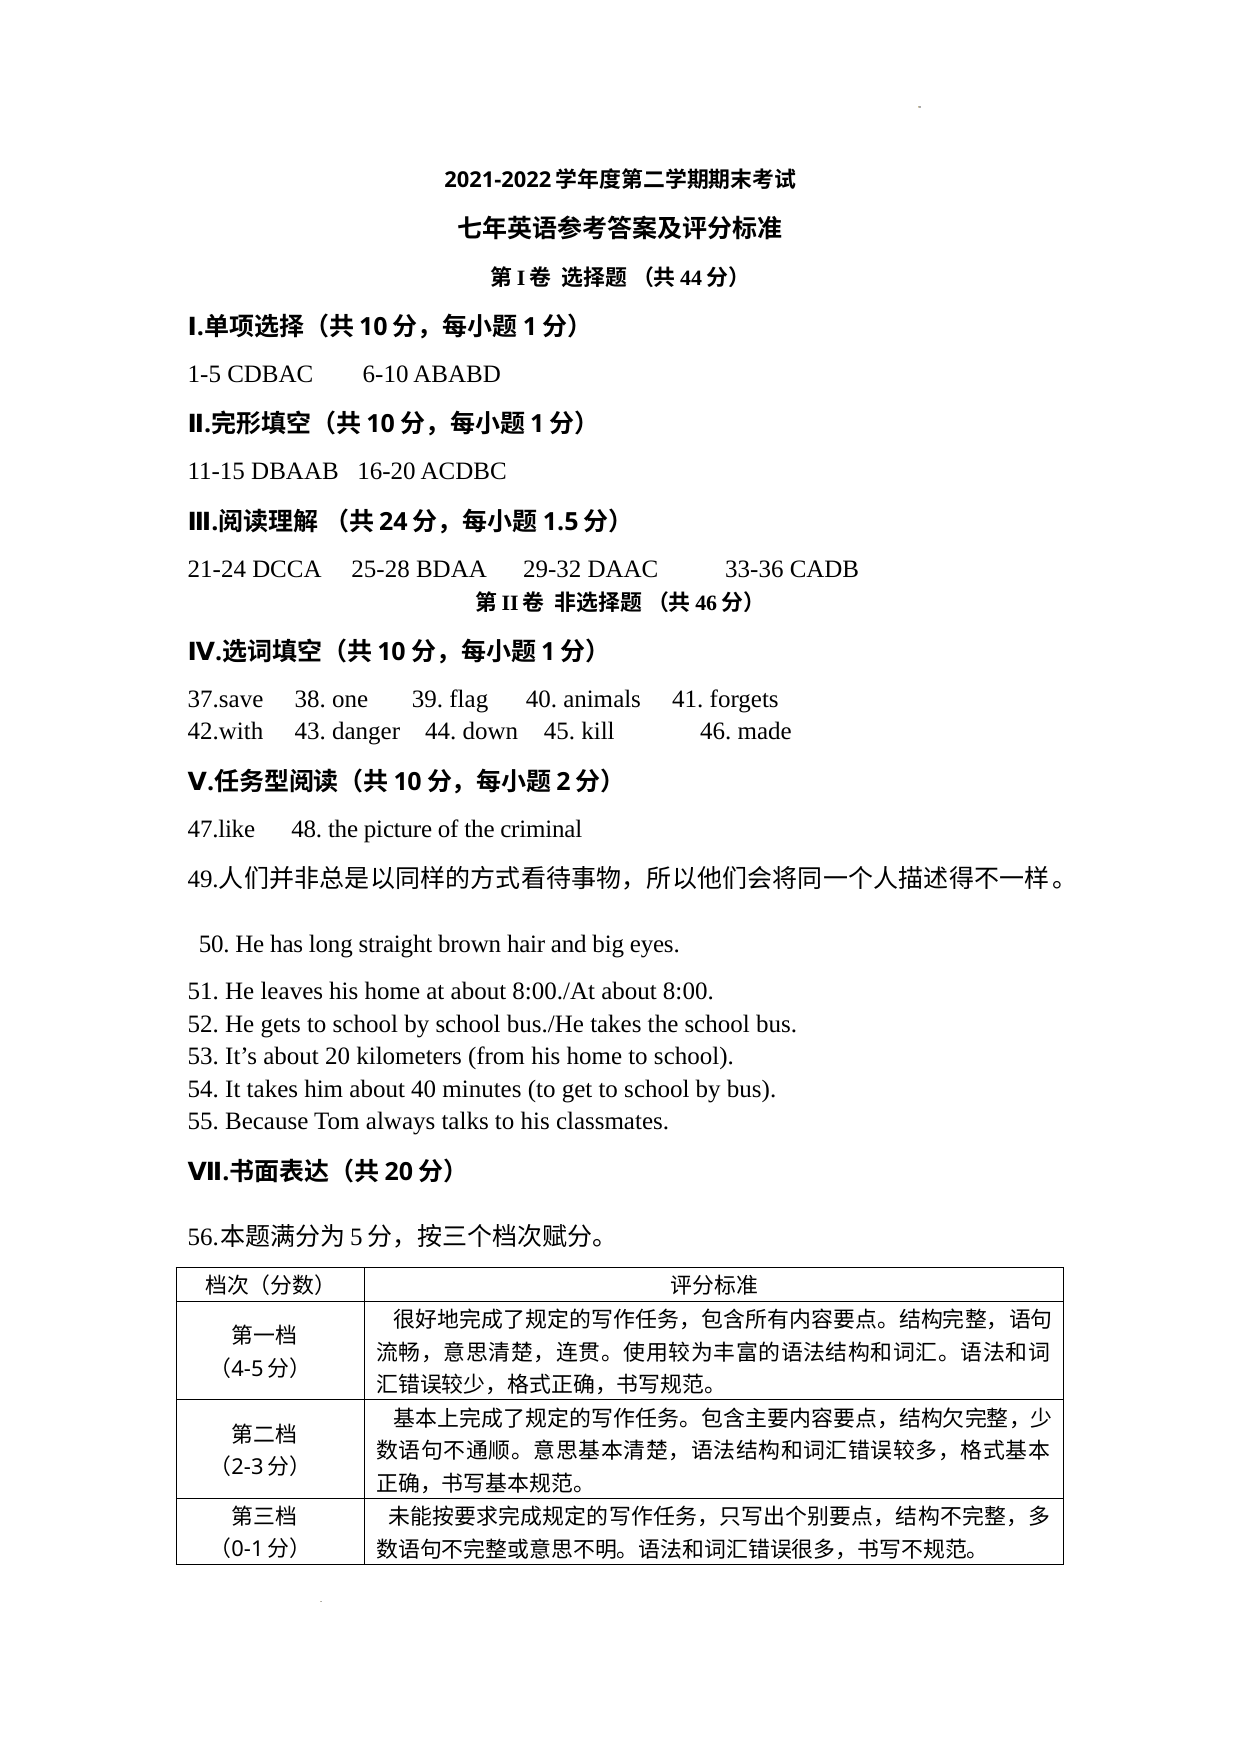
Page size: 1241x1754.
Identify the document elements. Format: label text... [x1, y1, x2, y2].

table_header 评分标准 [365, 1268, 1063, 1301]
text 七年英语参考答案及评分标准 [187, 194, 1053, 259]
list 本题满分为5分，按三个档次赋分。 [187, 1202, 1053, 1267]
text Ⅴ.任务型阅读（共10分，每小题2分） [187, 747, 1053, 812]
text 第I卷 选择题 （共44分） [187, 259, 1053, 292]
table_cell 第三档 （0-1分） [177, 1499, 364, 1564]
table_cell 未能按要求完成规定的写作任务，只写出个别要点，结构不完整，多数语句不完整或意思不明。语法和词汇错误很多，书写不规范。 [365, 1499, 1063, 1564]
text Ⅲ.阅读理解 （共24分，每小题1.5分） [187, 487, 1053, 552]
text 51. He leaves his home at about 8:00./At about 8:00. [187, 974, 1053, 1007]
text 49.人们并非总是以同样的方式看待事物，所以他们会将同一个人描述得不一样。 50. He has long straight brown hair and big eyes. [187, 844, 1053, 974]
table_cell 第一档 （4-5分） [177, 1302, 364, 1399]
text Ⅳ.选词填空（共10分，每小题1分） [187, 617, 1053, 682]
text 第II卷 非选择题 （共46分） [187, 584, 1053, 617]
table_cell 基本上完成了规定的写作任务。包含主要内容要点，结构欠完整，少数语句不通顺。意思基本清楚，语法结构和词汇错误较多，格式基本正确，书写基本规范。 [365, 1400, 1063, 1498]
text 53. It’s about 20 kilometers (from his home to school). [187, 1039, 1053, 1072]
text 54. It takes him about 40 minutes (to get to school by bus). [187, 1072, 1053, 1104]
text Ⅰ.单项选择（共10分，每小题1分） [187, 292, 1053, 357]
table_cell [365, 1302, 1063, 1399]
table_header 档次（分数） [177, 1268, 364, 1301]
text Ⅶ.书面表达（共20分） [187, 1137, 1053, 1202]
text 55. Because Tom always talks to his classmates. [187, 1104, 1053, 1137]
text 1-5 CDBAC 6-10 ABABD [187, 357, 1053, 389]
text 52. He gets to school by school bus./He takes the school bus. [187, 1007, 1053, 1039]
text 11-15 DBAAB 16-20 ACDBC [187, 454, 1053, 487]
table_cell 第二档 （2-3分） [177, 1400, 364, 1498]
text 37.save 38. one 39. flag 40. animals 41. forgets [187, 682, 1053, 714]
text Ⅱ.完形填空（共10分，每小题1分） [187, 389, 1053, 454]
text 42.with 43. danger 44. down 45. kill 46. made [187, 714, 1053, 747]
text 2021-2022学年度第二学期期末考试 [187, 162, 1053, 194]
text 47.like 48. the picture of the criminal [187, 812, 1053, 844]
text 21-24 DCCA 25-28 BDAA 29-32 DAAC 33-36 CADB [187, 552, 1053, 584]
